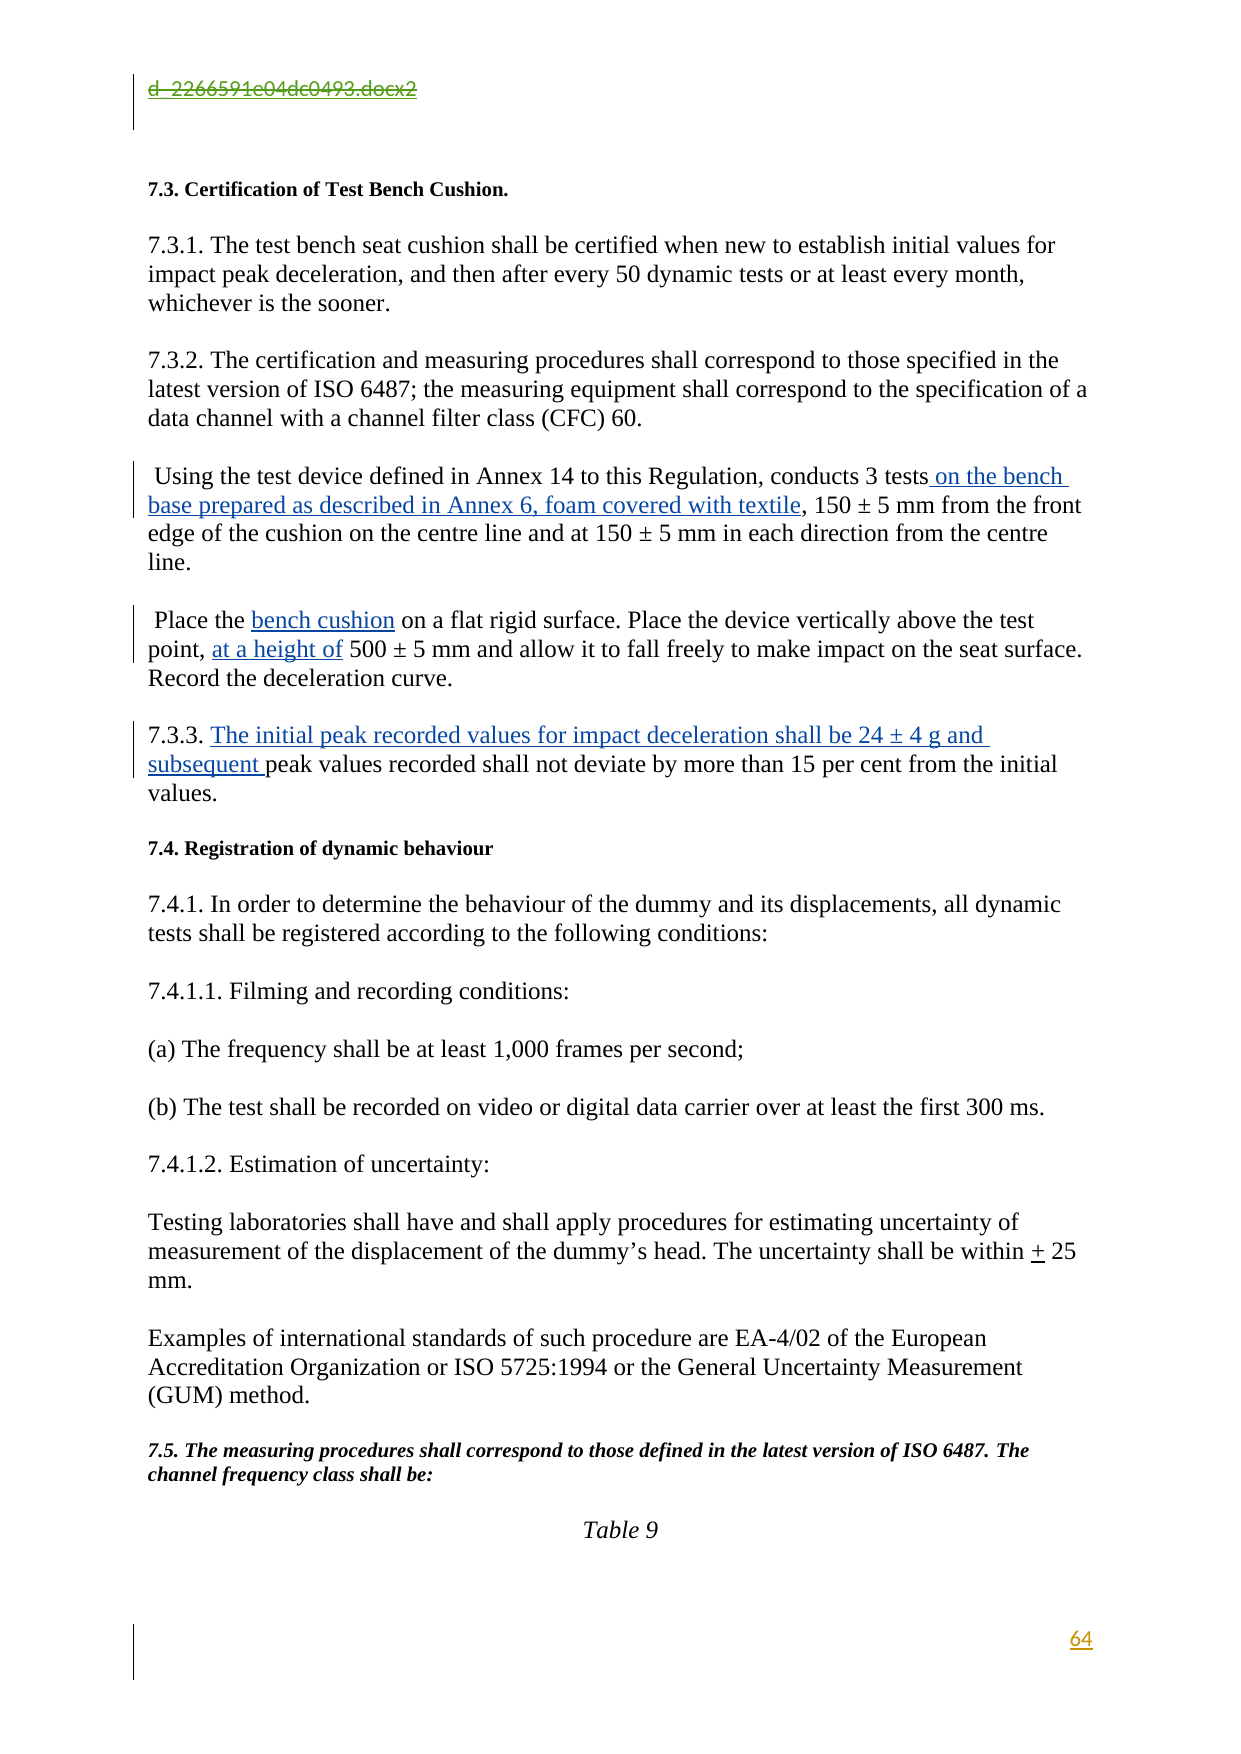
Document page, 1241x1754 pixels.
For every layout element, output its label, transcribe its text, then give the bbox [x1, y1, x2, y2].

text 7.4. Registration of dynamic behaviour [148, 836, 1092, 860]
text (b) The test shall be recorded on video or digital data carrier over at least the first 300 ms. [148, 1092, 1092, 1120]
text 7.5. The measuring procedures shall correspond to those defined in the latest version of ISO 6487. The channel frequency class shall be: [148, 1438, 1092, 1486]
text Testing laboratories shall have and shall apply procedures for estimating uncertainty of measurement of the displacement of the dummy’s head. The uncertainty shall be within + 25 mm. [148, 1207, 1092, 1294]
text 7.4.1.1. Filming and recording conditions: [148, 976, 1092, 1004]
text (a) The frequency shall be at least 1,000 frames per second; [148, 1034, 1092, 1062]
text 7.3.2. The certification and measuring procedures shall correspond to those specified in the latest version of ISO 6487; the measuring equipment shall correspond to the specification of a data channel with a channel filter class (CFC) 60. [148, 346, 1092, 432]
text 7.3. Certification of Test Bench Cushion. [148, 177, 1092, 201]
text 7.3.3. peak values recorded shall not deviate by more than 15 per cent from the initial values. [148, 721, 1092, 807]
text Place the on a flat rigid surface. Place the device vertically above the test point, 500 ± 5 mm and allow it to fall freely to make impact on the seat surface. Record the deceleration curve. [148, 605, 1092, 691]
text 7.4.1. In order to determine the behaviour of the dummy and its displacements, all dynamic tests shall be registered according to the following conditions: [148, 889, 1092, 947]
text Using the test device defined in Annex 14 to this Regulation, conducts 3 tests, 150 ± 5 mm from the front edge of the cushion on the centre line and at 150 ± 5 mm in each direction from the centre line. [148, 461, 1092, 576]
text 7.4.1.2. Estimation of uncertainty: [148, 1149, 1092, 1178]
text Table 9 [148, 1516, 1092, 1544]
text 7.3.1. The test bench seat cushion shall be certified when new to establish initial values for impact peak deceleration, and then after every 50 dynamic tests or at least every month, whichever is the sooner. [148, 230, 1092, 316]
text Examples of international standards of such procedure are EA-4/02 of the European Accreditation Organization or ISO 5725:1994 or the General Uncertainty Measurement (GUM) method. [148, 1323, 1092, 1409]
